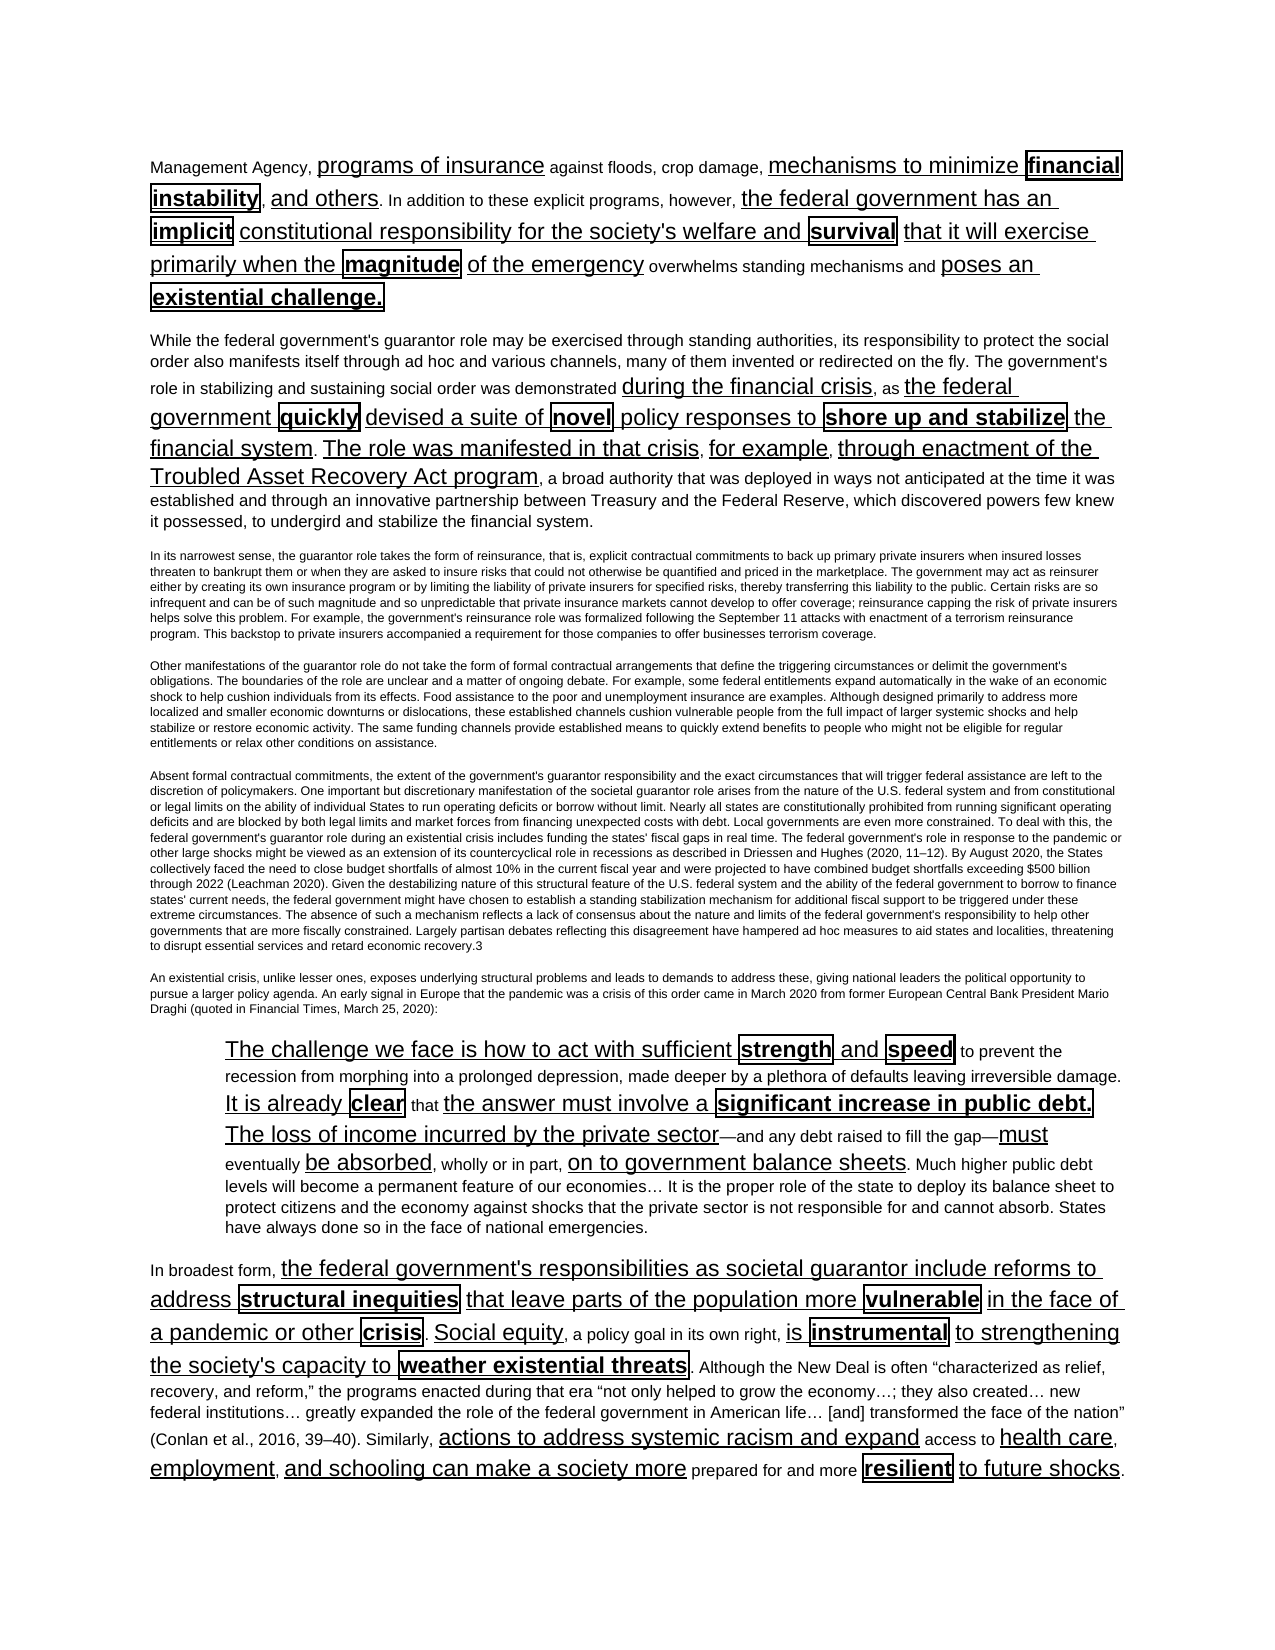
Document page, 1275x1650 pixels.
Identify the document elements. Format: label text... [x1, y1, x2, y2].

text Other manifestations of the guarantor role do not take the form of formal contractual arrangements that define the triggering circumstances or delimit the government's obligations. The boundaries of the role are unclear and a matter of ongoing debate. For example, some federal entitlements expand automatically in the wake of an economic shock to help cushion individuals from its effects. Food assistance to the poor and unemployment insurance are examples. Although designed primarily to address more localized and smaller economic downturns or dislocations, these established channels cushion vulnerable people from the full impact of larger systemic shocks and help stabilize or restore economic activity. The same funding channels provide established means to quickly extend benefits to people who might not be eligible for regular entitlements or relax other conditions on assistance. [150, 658, 1125, 750]
text While the federal government's guarantor role may be exercised through standing authorities, its responsibility to protect the social order also manifests itself through ad hoc and various channels, many of them invented or redirected on the fly. The government's role in stabilizing and sustaining social order was demonstrated during the financial crisis, as the federal government quickly devised a suite of novel policy responses to shore up and stabilize the financial system. The role was manifested in that crisis, for example, through enactment of the Troubled Asset Recovery Act program, a broad authority that was deployed in ways not anticipated at the time it was established and through an innovative partnership between Treasury and the Federal Reserve, which discovered powers few knew it possessed, to undergird and stabilize the financial system. [150, 331, 1125, 531]
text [150, 150, 1125, 312]
text The challenge we face is how to act with sufficient strength and speed to prevent the recession from morphing into a prolonged depression, made deeper by a plethora of defaults leaving irreversible damage. It is already clear that the answer must involve a significant increase in public debt. The loss of income incurred by the private sector—and any debt raised to fill the gap—must eventually be absorbed, wholly or in part, on to government balance sheets. Much higher public debt levels will become a permanent feature of our economies… It is the proper role of the state to deploy its balance sheet to protect citizens and the economy against shocks that the private sector is not responsible for and cannot absorb. States have always done so in the face of national emergencies. [225, 1034, 1125, 1237]
text An existential crisis, unlike lesser ones, exposes underlying structural problems and leads to demands to address these, giving national leaders the political opportunity to pursue a larger policy agenda. An early signal in Europe that the pandemic was a crisis of this order came in March 2020 from former European Central Bank President Mario Draghi (quoted in Financial Times, March 25, 2020): [150, 971, 1125, 1017]
text Absent formal contractual commitments, the extent of the government's guarantor responsibility and the exact circumstances that will trigger federal assistance are left to the discretion of policymakers. One important but discretionary manifestation of the societal guarantor role arises from the nature of the U.S. federal system and from constitutional or legal limits on the ability of individual States to run operating deficits or borrow without limit. Nearly all states are constitutionally prohibited from running significant operating deficits and are blocked by both legal limits and market forces from financing unexpected costs with debt. Local governments are even more constrained. To deal with this, the federal government's guarantor role during an existential crisis includes funding the states' fiscal gaps in real time. The federal government's role in response to the pandemic or other large shocks might be viewed as an extension of its countercyclical role in recessions as described in Driessen and Hughes (2020, 11–12). By August 2020, the States collectively faced the need to close budget shortfalls of almost 10% in the current fiscal year and were projected to have combined budget shortfalls exceeding $500 billion through 2022 (Leachman 2020). Given the destabilizing nature of this structural feature of the U.S. federal system and the ability of the federal government to borrow to finance states' current needs, the federal government might have chosen to establish a standing stabilization mechanism for additional fiscal support to be triggered under these extreme circumstances. The absence of such a mechanism reflects a lack of consensus about the nature and limits of the federal government's responsibility to help other governments that are more fiscally constrained. Largely partisan debates reflecting this disagreement have hampered ad hoc measures to aid states and localities, threatening to disrupt essential services and retard economic recovery.3 [150, 768, 1125, 953]
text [150, 1255, 1125, 1483]
text In its narrowest sense, the guarantor role takes the form of reinsurance, that is, explicit contractual commitments to back up primary private insurers when insured losses threaten to bankrupt them or when they are asked to insure risks that could not otherwise be quantified and priced in the marketplace. The government may act as reinsurer either by creating its own insurance program or by limiting the liability of private insurers for specified risks, thereby transferring this liability to the public. Certain risks are so infrequent and can be of such magnitude and so unpredictable that private insurance markets cannot develop to offer coverage; reinsurance capping the risk of private insurers helps solve this problem. For example, the government's reinsurance role was formalized following the September 11 attacks with enactment of a terrorism reinsurance program. This backstop to private insurers accompanied a requirement for those companies to offer businesses terrorism coverage. [150, 549, 1125, 641]
